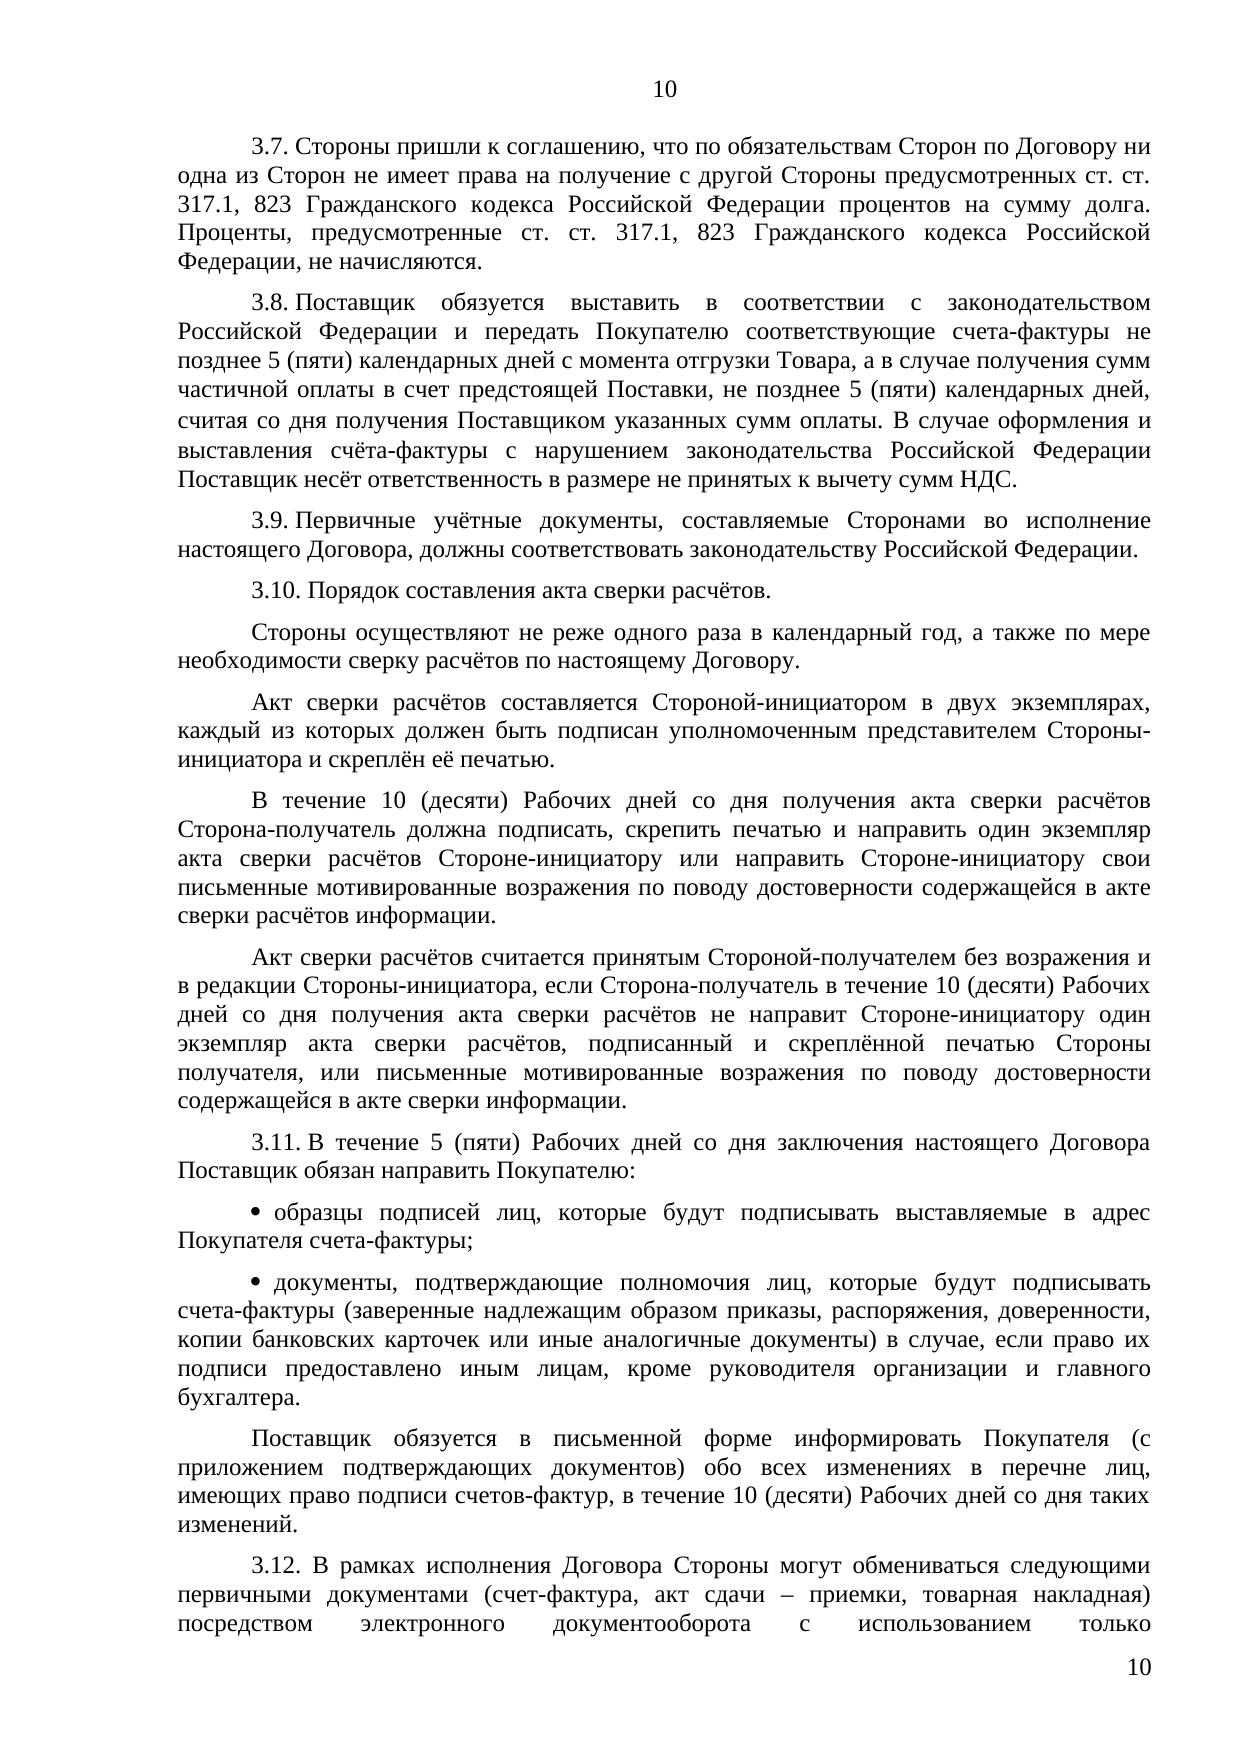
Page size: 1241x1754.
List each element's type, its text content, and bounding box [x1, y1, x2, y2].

text Стороны осуществляют не реже одного раза в календарный год, а также по мере необходимости сверку расчётов по настоящему Договору. [177, 617, 1152, 674]
text Акт сверки расчётов считается принятым Стороной-получателем без возражения и в редакции Стороны-инициатора, если Сторона-получатель в течение 10 (десяти) Рабочих дней со дня получения акта сверки расчётов не направит Стороне-инициатору один экземпляр акта сверки расчётов, подписанный и скреплённой печатью Стороны получателя, или письменные мотивированные возражения по поводу достоверности содержащейся в акте сверки информации. [177, 942, 1152, 1114]
list образцы подписей лиц, которые будут подписывать выставляемые в адрес Покупателя счета-фактуры; [177, 1197, 1152, 1254]
text Акт сверки расчётов составляется Стороной-инициатором в двух экземплярах, каждый из которых должен быть подписан уполномоченным представителем Стороны-инициатора и скреплён её печатью. [177, 687, 1152, 773]
list Поставщик обязуется выставить в соответствии с законодательством Российской Федерации и передать Покупателю соответствующие счета-фактуры не позднее 5 (пяти) календарных дней с момента отгрузки Товара, а в случае получения сумм частичной оплаты в счет предстоящей Поставки, не позднее 5 (пяти) календарных дней, считая со дня получения Поставщиком указанных сумм оплаты. В случае оформления и выставления счёта-фактуры с нарушением законодательства Российской Федерации Поставщик несёт ответственность в размере не принятых к вычету сумм НДС. [177, 287, 1152, 493]
list документы, подтверждающие полномочия лиц, которые будут подписывать счета-фактуры (заверенные надлежащим образом приказы, распоряжения, доверенности, копии банковских карточек или иные аналогичные документы) в случае, если право их подписи предоставлено иным лицам, кроме руководителя организации и главного бухгалтера. [177, 1267, 1152, 1411]
text Поставщик обязуется в письменной форме информировать Покупателя (с приложением подтверждающих документов) обо всех изменениях в перечне лиц, имеющих право подписи счетов-фактур, в течение 10 (десяти) Рабочих дней со дня таких изменений. [177, 1423, 1152, 1538]
list Порядок составления акта сверки расчётов. [177, 576, 1152, 604]
text В течение 10 (десяти) Рабочих дней со дня получения акта сверки расчётов Сторона-получатель должна подписать, скрепить печатью и направить один экземпляр акта сверки расчётов Стороне-инициатору или направить Стороне-инициатору свои письменные мотивированные возражения по поводу достоверности содержащейся в акте сверки расчётов информации. [177, 786, 1152, 929]
list Первичные учётные документы, составляемые Сторонами во исполнение настоящего Договора, должны соответствовать законодательству Российской Федерации. [177, 506, 1152, 563]
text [177, 1551, 1152, 1637]
list В течение 5 (пяти) Рабочих дней со дня заключения настоящего Договора Поставщик обязан направить Покупателю: [177, 1127, 1152, 1184]
list Стороны пришли к соглашению, что по обязательствам Сторон по Договору ни одна из Сторон не имеет права на получение с другой Стороны предусмотренных ст. ст. 317.1, 823 Гражданского кодекса Российской Федерации процентов на сумму долга. Проценты, предусмотренные ст. ст. 317.1, 823 Гражданского кодекса Российской Федерации, не начисляются. [177, 131, 1152, 275]
